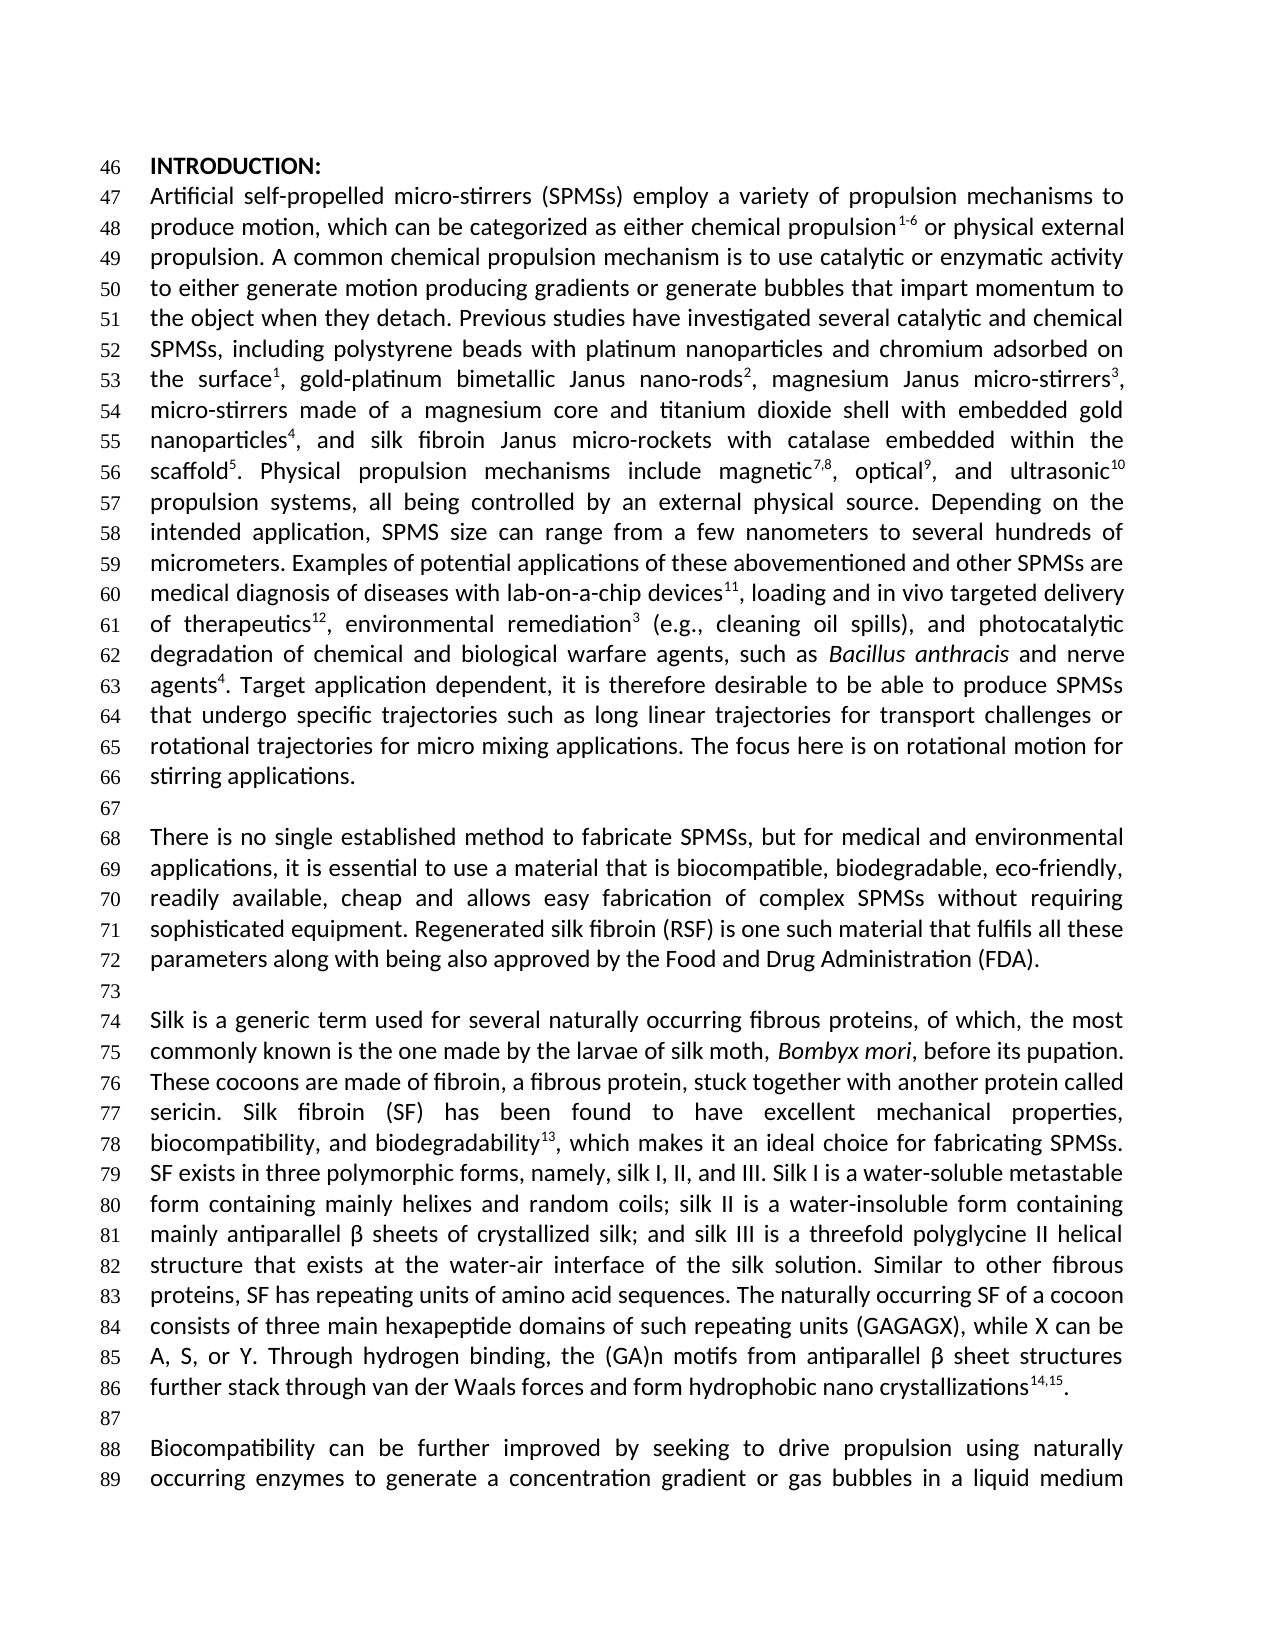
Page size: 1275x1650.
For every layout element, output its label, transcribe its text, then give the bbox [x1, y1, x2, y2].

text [150, 1432, 1125, 1493]
text There is no single established method to fabricate SPMSs, but for medical and environmental applications, it is essential to use a material that is biocompatible, biodegradable, eco-friendly, readily available, cheap and allows easy fabrication of complex SPMSs without requiring sophisticated equipment. Regenerated silk fibroin (RSF) is one such material that fulfils all these parameters along with being also approved by the Food and Drug Administration (FDA). [150, 821, 1125, 974]
text Silk is a generic term used for several naturally occurring fibrous proteins, of which, the most commonly known is the one made by the larvae of silk moth, Bombyx mori, before its pupation. These cocoons are made of fibroin, a fibrous protein, stuck together with another protein called sericin. Silk fibroin (SF) has been found to have excellent mechanical properties, biocompatibility, and biodegradability13, which makes it an ideal choice for fabricating SPMSs. SF exists in three polymorphic forms, namely, silk I, II, and III. Silk I is a water-soluble metastable form containing mainly helixes and random coils; silk II is a water-insoluble form containing mainly antiparallel β sheets of crystallized silk; and silk III is a threefold polyglycine II helical structure that exists at the water-air interface of the silk solution. Similar to other fibrous proteins, SF has repeating units of amino acid sequences. The naturally occurring SF of a cocoon consists of three main hexapeptide domains of such repeating units (GAGAGX), while X can be A, S, or Y. Through hydrogen binding, the (GA)n motifs from antiparallel β sheet structures further stack through van der Waals forces and form hydrophobic nano crystallizations14,15. [150, 1004, 1125, 1401]
text INTRODUCTION: [150, 150, 1125, 181]
text Artificial self-propelled micro-stirrers (SPMSs) employ a variety of propulsion mechanisms to produce motion, which can be categorized as either chemical propulsion1-6 or physical external propulsion. A common chemical propulsion mechanism is to use catalytic or enzymatic activity to either generate motion producing gradients or generate bubbles that impart momentum to the object when they detach. Previous studies have investigated several catalytic and chemical SPMSs, including polystyrene beads with platinum nanoparticles and chromium adsorbed on the surface1, gold-platinum bimetallic Janus nano-rods2, magnesium Janus micro-stirrers3, micro-stirrers made of a magnesium core and titanium dioxide shell with embedded gold nanoparticles4, and silk fibroin Janus micro-rockets with catalase embedded within the scaffold5. Physical propulsion mechanisms include magnetic7,8, optical9, and ultrasonic10 propulsion systems, all being controlled by an external physical source. Depending on the intended application, SPMS size can range from a few nanometers to several hundreds of micrometers. Examples of potential applications of these abovementioned and other SPMSs are medical diagnosis of diseases with lab-on-a-chip devices11, loading and in vivo targeted delivery of therapeutics12, environmental remediation3 (e.g., cleaning oil spills), and photocatalytic degradation of chemical and biological warfare agents, such as Bacillus anthracis and nerve agents4. Target application dependent, it is therefore desirable to be able to produce SPMSs that undergo specific trajectories such as long linear trajectories for transport challenges or rotational trajectories for micro mixing applications. The focus here is on rotational motion for stirring applications. [150, 181, 1125, 791]
